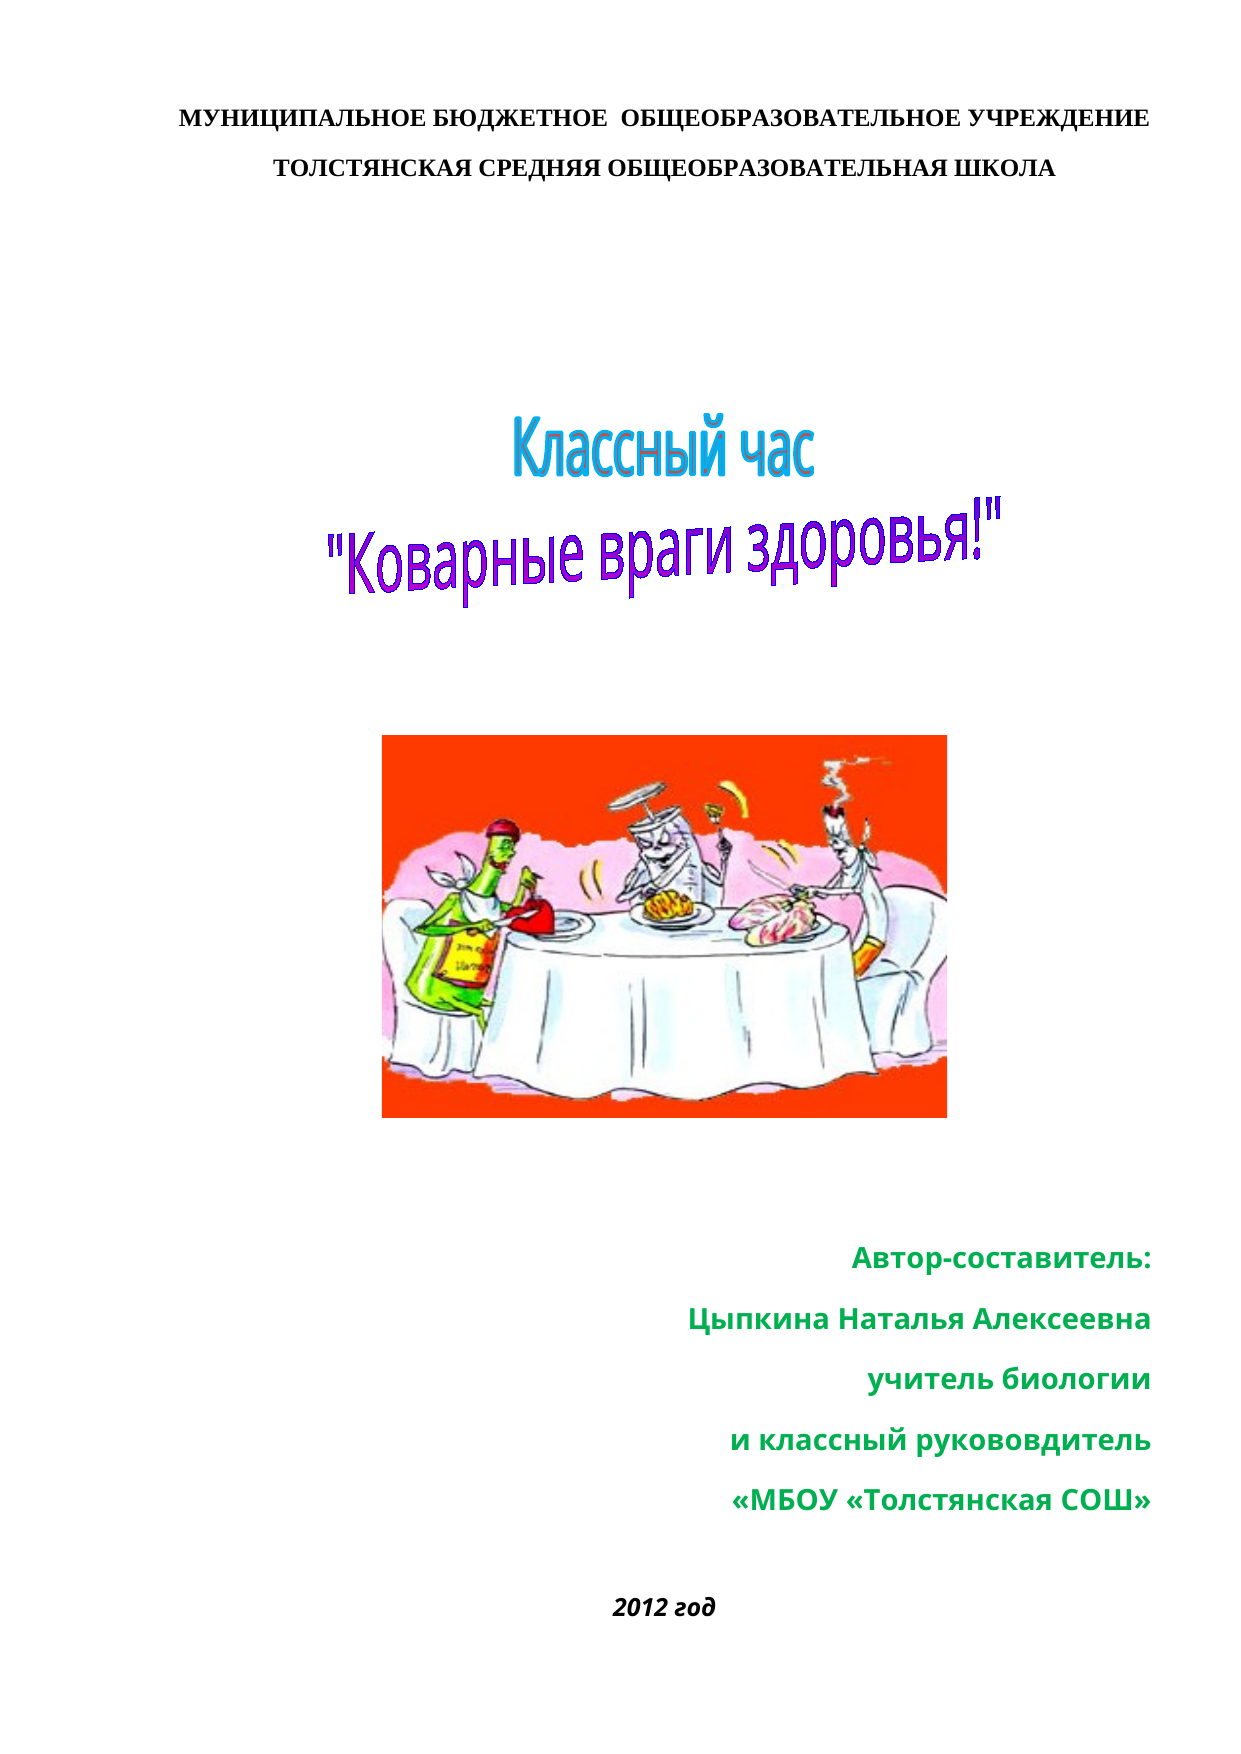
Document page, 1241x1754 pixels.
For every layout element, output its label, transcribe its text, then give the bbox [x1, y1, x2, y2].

text Автор-составитель: [177, 1237, 1152, 1277]
picture [381, 735, 948, 1118]
text учитель биологии [177, 1358, 1152, 1398]
text 2012 год [177, 1589, 1152, 1624]
text МУНИЦИПАЛЬНОЕ БЮДЖЕТНОЕ ОБЩЕОБРАЗОВАТЕЛЬНОЕ УЧРЕЖДЕНИЕ [177, 103, 1152, 132]
text ТОЛСТЯНСКАЯ СРЕДНЯЯ ОБЩЕОБРАЗОВАТЕЛЬНАЯ ШКОЛА [177, 153, 1152, 182]
text «МБОУ «Толстянская СОШ» [177, 1479, 1152, 1519]
text Цыпкина Наталья Алексеевна [177, 1298, 1152, 1338]
text и классный рукововдитель [177, 1419, 1152, 1459]
